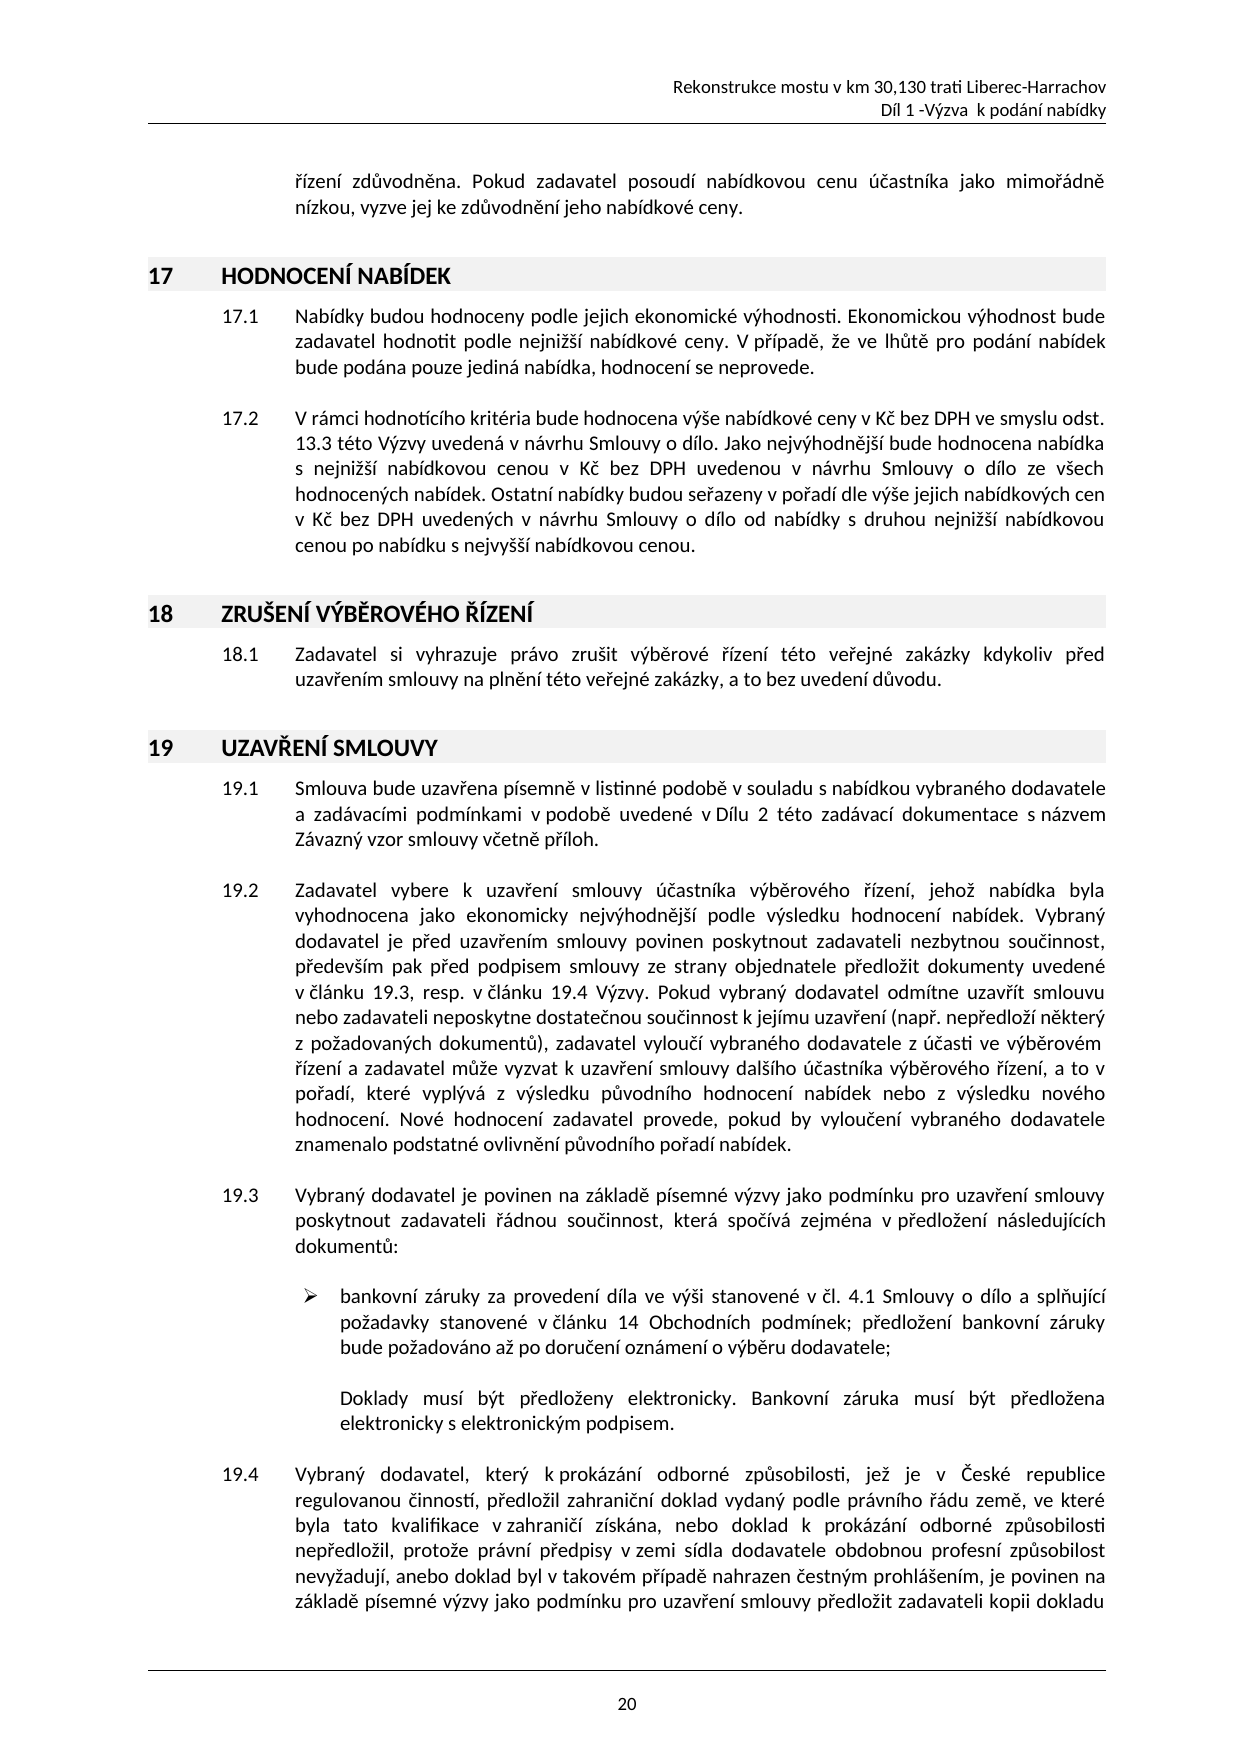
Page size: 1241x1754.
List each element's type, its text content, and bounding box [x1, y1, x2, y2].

list V rámci hodnotícího kritéria bude hodnocena výše nabídkové ceny v Kč bez DPH ve smyslu odst. 13.3 této Výzvy uvedená v návrhu Smlouvy o dílo. Jako nejvýhodnější bude hodnocena nabídka s nejnižší nabídkovou cenou v Kč bez DPH uvedenou v návrhu Smlouvy o dílo ze všech hodnocených nabídek. Ostatní nabídky budou seřazeny v pořadí dle výše jejich nabídkových cen v Kč bez DPH uvedených v návrhu Smlouvy o dílo od nabídky s druhou nejnižší nabídkovou cenou po nabídku s nejvyšší nabídkovou cenou. [222, 405, 1106, 557]
list Vybraný dodavatel je povinen na základě písemné výzvy jako podmínku pro uzavření smlouvy poskytnout zadavateli řádnou součinnost, která spočívá zejména v předložení následujících dokumentů: [222, 1182, 1106, 1258]
subtitle ZRUŠENÍ VÝBĚROVÉHO ŘÍZENÍ [148, 595, 1106, 628]
list Zadavatel vybere k uzavření smlouvy účastníka výběrového řízení, jehož nabídka byla vyhodnocena jako ekonomicky nejvýhodnější podle výsledku hodnocení nabídek. Vybraný dodavatel je před uzavřením smlouvy povinen poskytnout zadavateli nezbytnou součinnost, především pak před podpisem smlouvy ze strany objednatele předložit dokumenty uvedené v článku 19.3, resp. v článku 19.4 Výzvy. Pokud vybraný dodavatel odmítne uzavřít smlouvu nebo zadavateli neposkytne dostatečnou součinnost k jejímu uzavření (např. nepředloží některý z požadovaných dokumentů), zadavatel vyloučí vybraného dodavatele z účasti ve výběrovém řízení a zadavatel může vyzvat k uzavření smlouvy dalšího účastníka výběrového řízení, a to v pořadí, které vyplývá z výsledku původního hodnocení nabídek nebo z výsledku nového hodnocení. Nové hodnocení zadavatel provede, pokud by vyloučení vybraného dodavatele znamenalo podstatné ovlivnění původního pořadí nabídek. [222, 877, 1106, 1157]
list bankovní záruky za provedení díla ve výši stanovené v čl. 4.1 Smlouvy o dílo a splňující požadavky stanovené v článku 14 Obchodních podmínek; předložení bankovní záruky bude požadováno až po doručení oznámení o výběru dodavatele; [302, 1283, 1106, 1360]
text Doklady musí být předloženy elektronicky. Bankovní záruka musí být předložena elektronicky s elektronickým podpisem. [340, 1385, 1106, 1436]
list Smlouva bude uzavřena písemně v listinné podobě v souladu s nabídkou vybraného dodavatele a zadávacími podmínkami v podobě uvedené v Dílu 2 této zadávací dokumentace s názvem Závazný vzor smlouvy včetně příloh. [222, 776, 1106, 852]
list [222, 1461, 1106, 1614]
list Zadavatel si vyhrazuje právo zrušit výběrové řízení této veřejné zakázky kdykoliv před uzavřením smlouvy na plnění této veřejné zakázky, a to bez uvedení důvodu. [222, 641, 1106, 692]
subtitle UZAVŘENÍ SMLOUVY [148, 730, 1106, 763]
list Nabídky budou hodnoceny podle jejich ekonomické výhodnosti. Ekonomickou výhodnost bude zadavatel hodnotit podle nejnižší nabídkové ceny. V případě, že ve lhůtě pro podání nabídek bude podána pouze jediná nabídka, hodnocení se neprovede. [222, 303, 1106, 379]
subtitle HODNOCENÍ NABÍDEK [148, 257, 1106, 291]
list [222, 168, 1106, 219]
